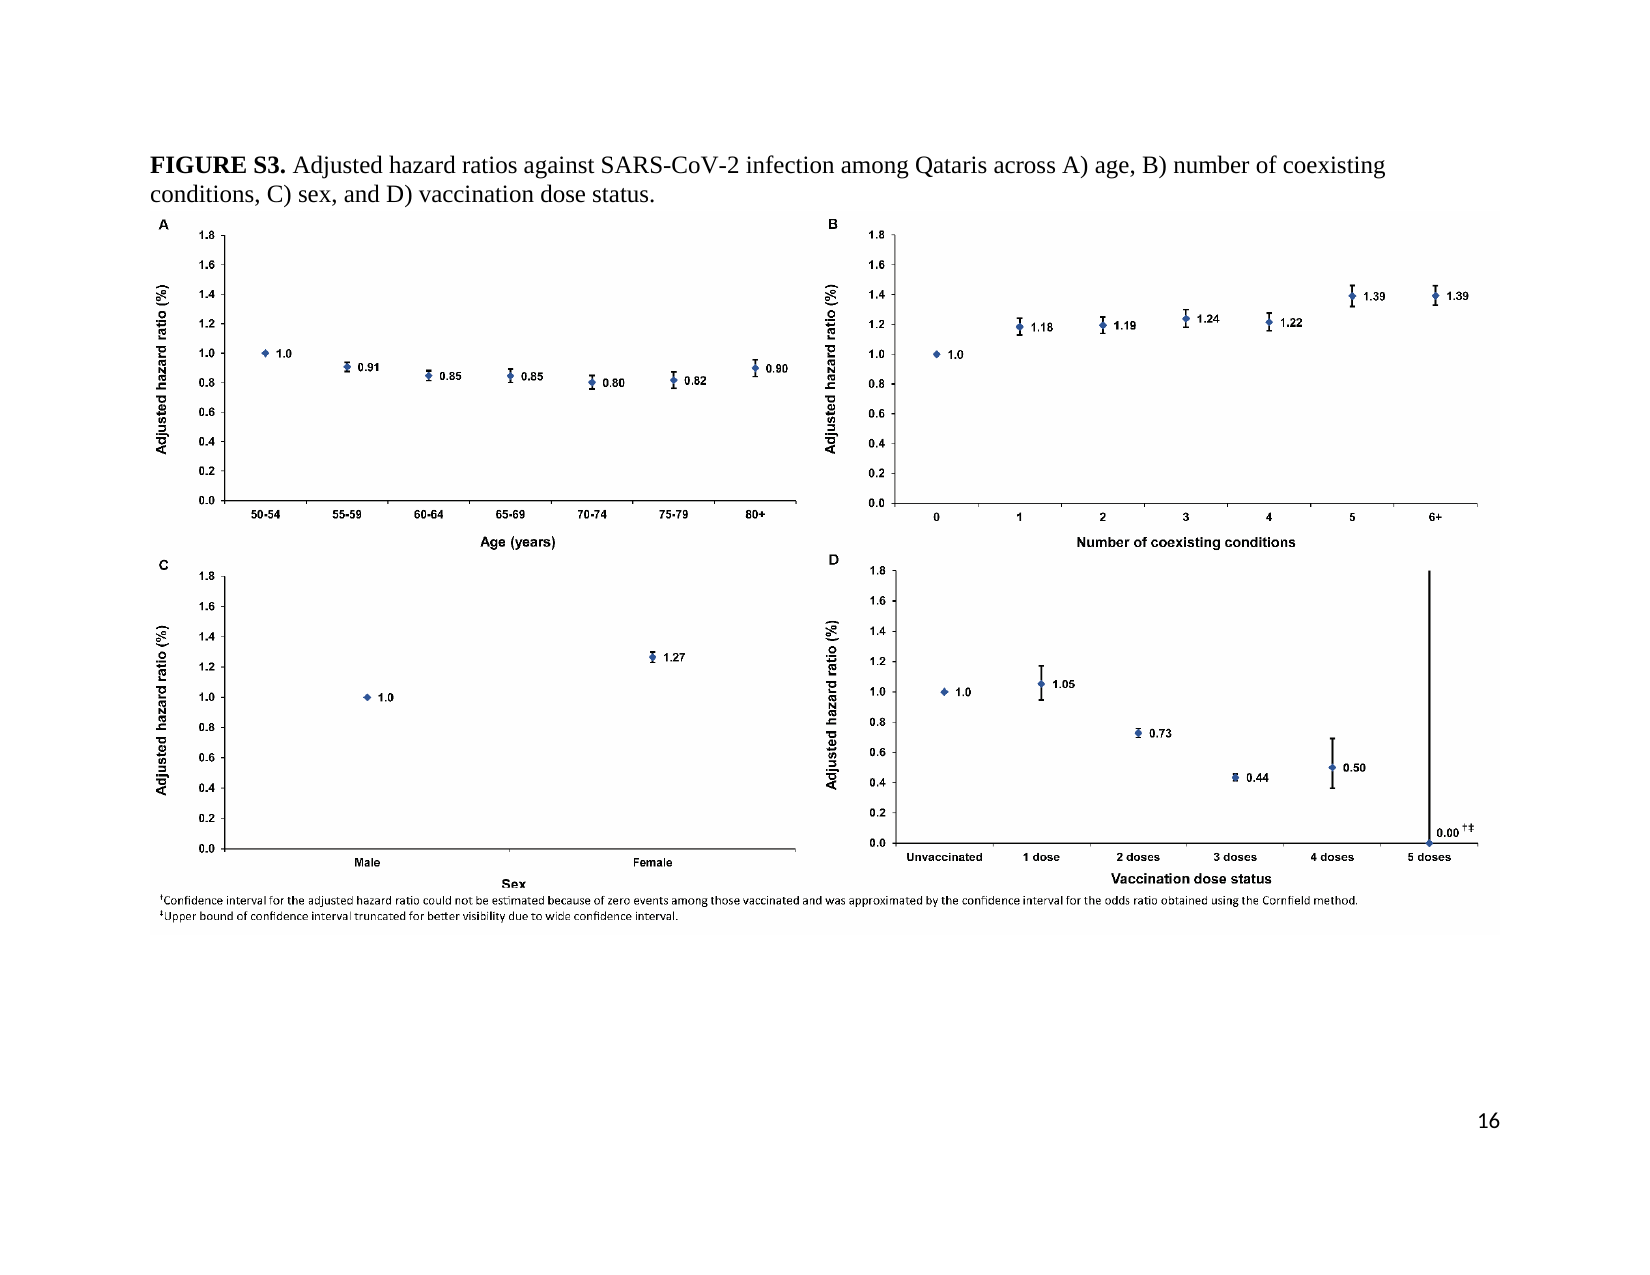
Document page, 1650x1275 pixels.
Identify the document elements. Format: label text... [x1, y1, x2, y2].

picture [150, 211, 1500, 935]
subtitle FIGURE S3. Adjusted hazard ratios against SARS-CoV-2 infection among Qataris across A) age, B) number of coexisting conditions, C) sex, and D) vaccination dose status. [150, 150, 1500, 207]
